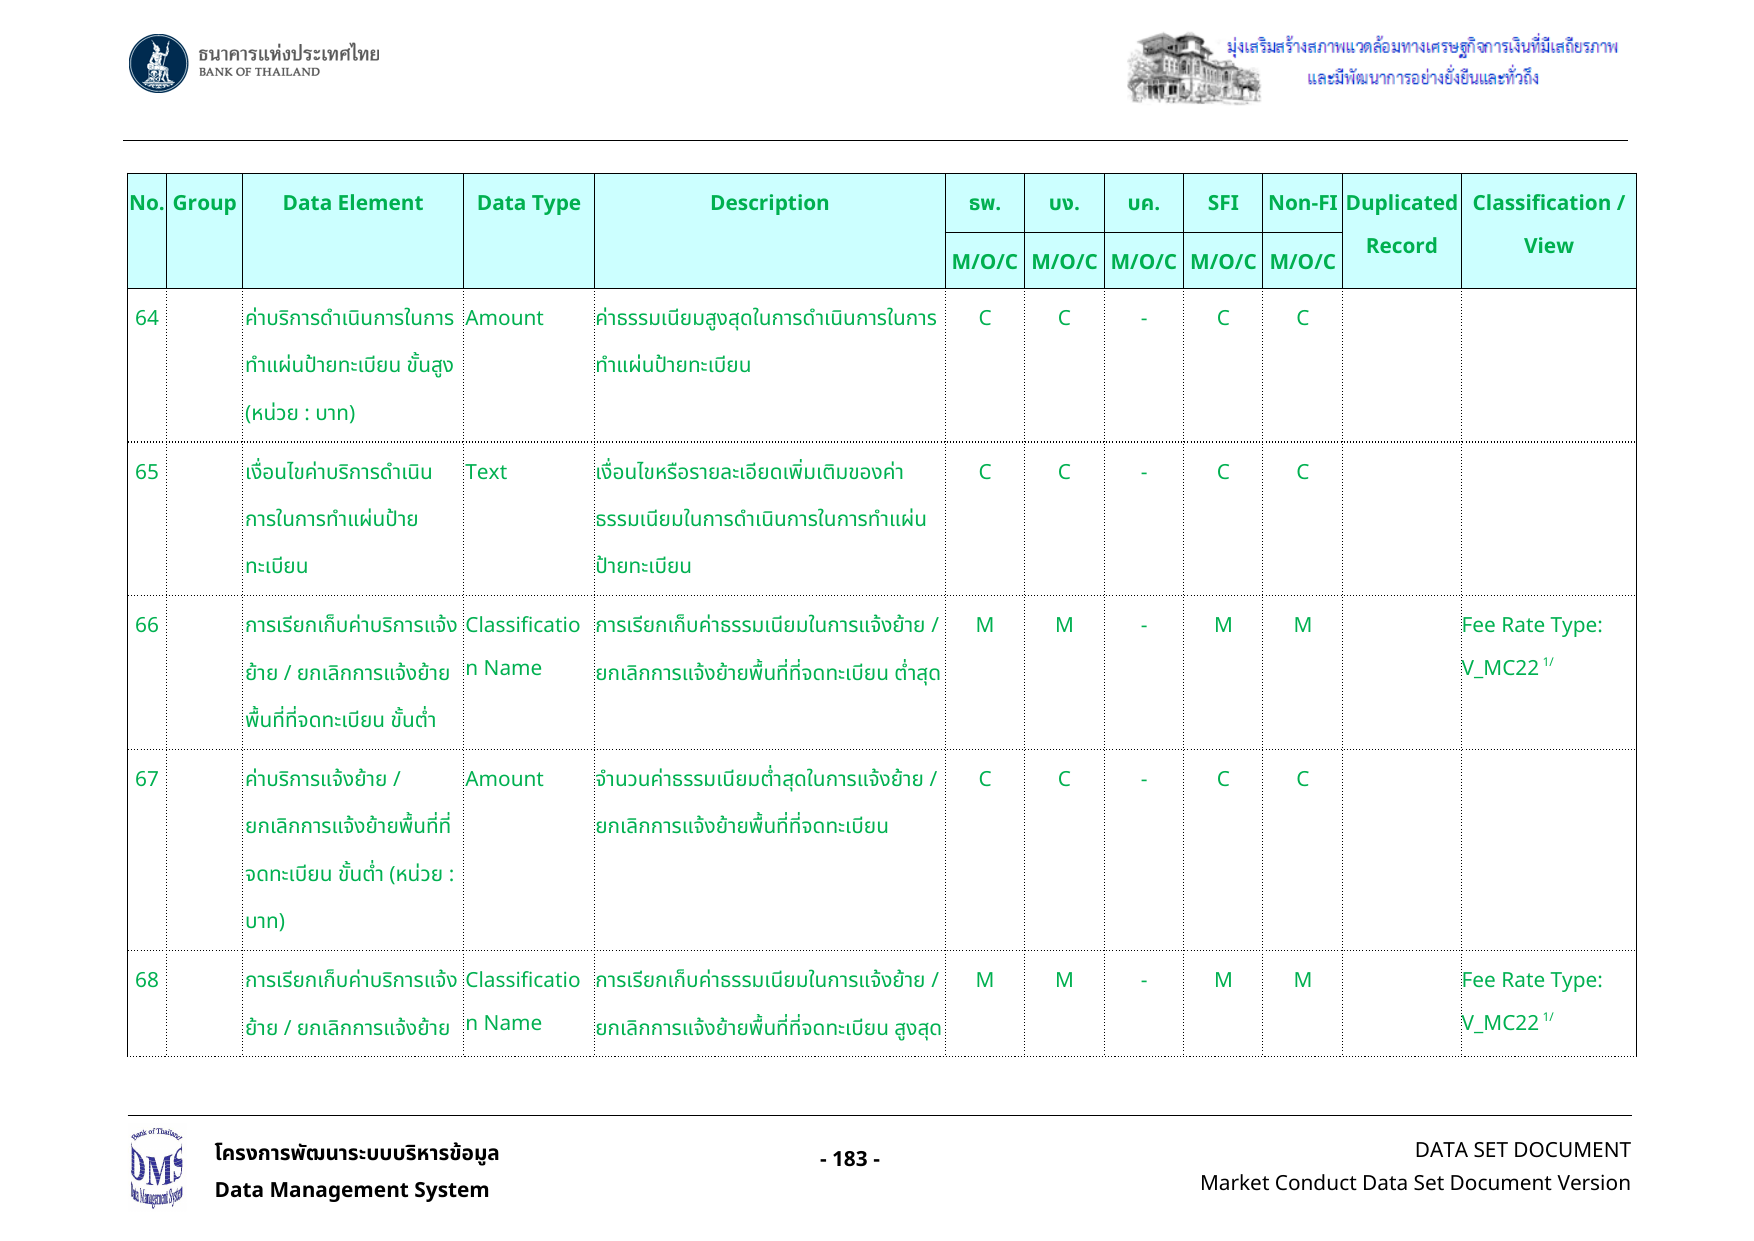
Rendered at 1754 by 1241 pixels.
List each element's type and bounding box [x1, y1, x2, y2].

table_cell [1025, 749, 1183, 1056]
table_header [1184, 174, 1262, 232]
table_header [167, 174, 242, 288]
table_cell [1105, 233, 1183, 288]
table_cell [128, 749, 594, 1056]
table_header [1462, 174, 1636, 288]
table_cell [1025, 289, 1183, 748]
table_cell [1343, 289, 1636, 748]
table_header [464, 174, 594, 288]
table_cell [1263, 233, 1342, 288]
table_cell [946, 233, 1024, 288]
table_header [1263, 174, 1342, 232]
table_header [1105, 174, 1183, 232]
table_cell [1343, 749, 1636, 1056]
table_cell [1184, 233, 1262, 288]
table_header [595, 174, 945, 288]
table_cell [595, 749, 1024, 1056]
picture [1126, 28, 1622, 108]
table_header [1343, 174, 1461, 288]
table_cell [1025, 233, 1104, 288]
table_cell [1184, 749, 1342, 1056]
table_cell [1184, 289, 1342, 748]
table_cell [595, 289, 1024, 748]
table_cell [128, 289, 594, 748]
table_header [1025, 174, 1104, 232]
picture [118, 24, 391, 103]
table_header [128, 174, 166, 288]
picture [127, 1123, 187, 1212]
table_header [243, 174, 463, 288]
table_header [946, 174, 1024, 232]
